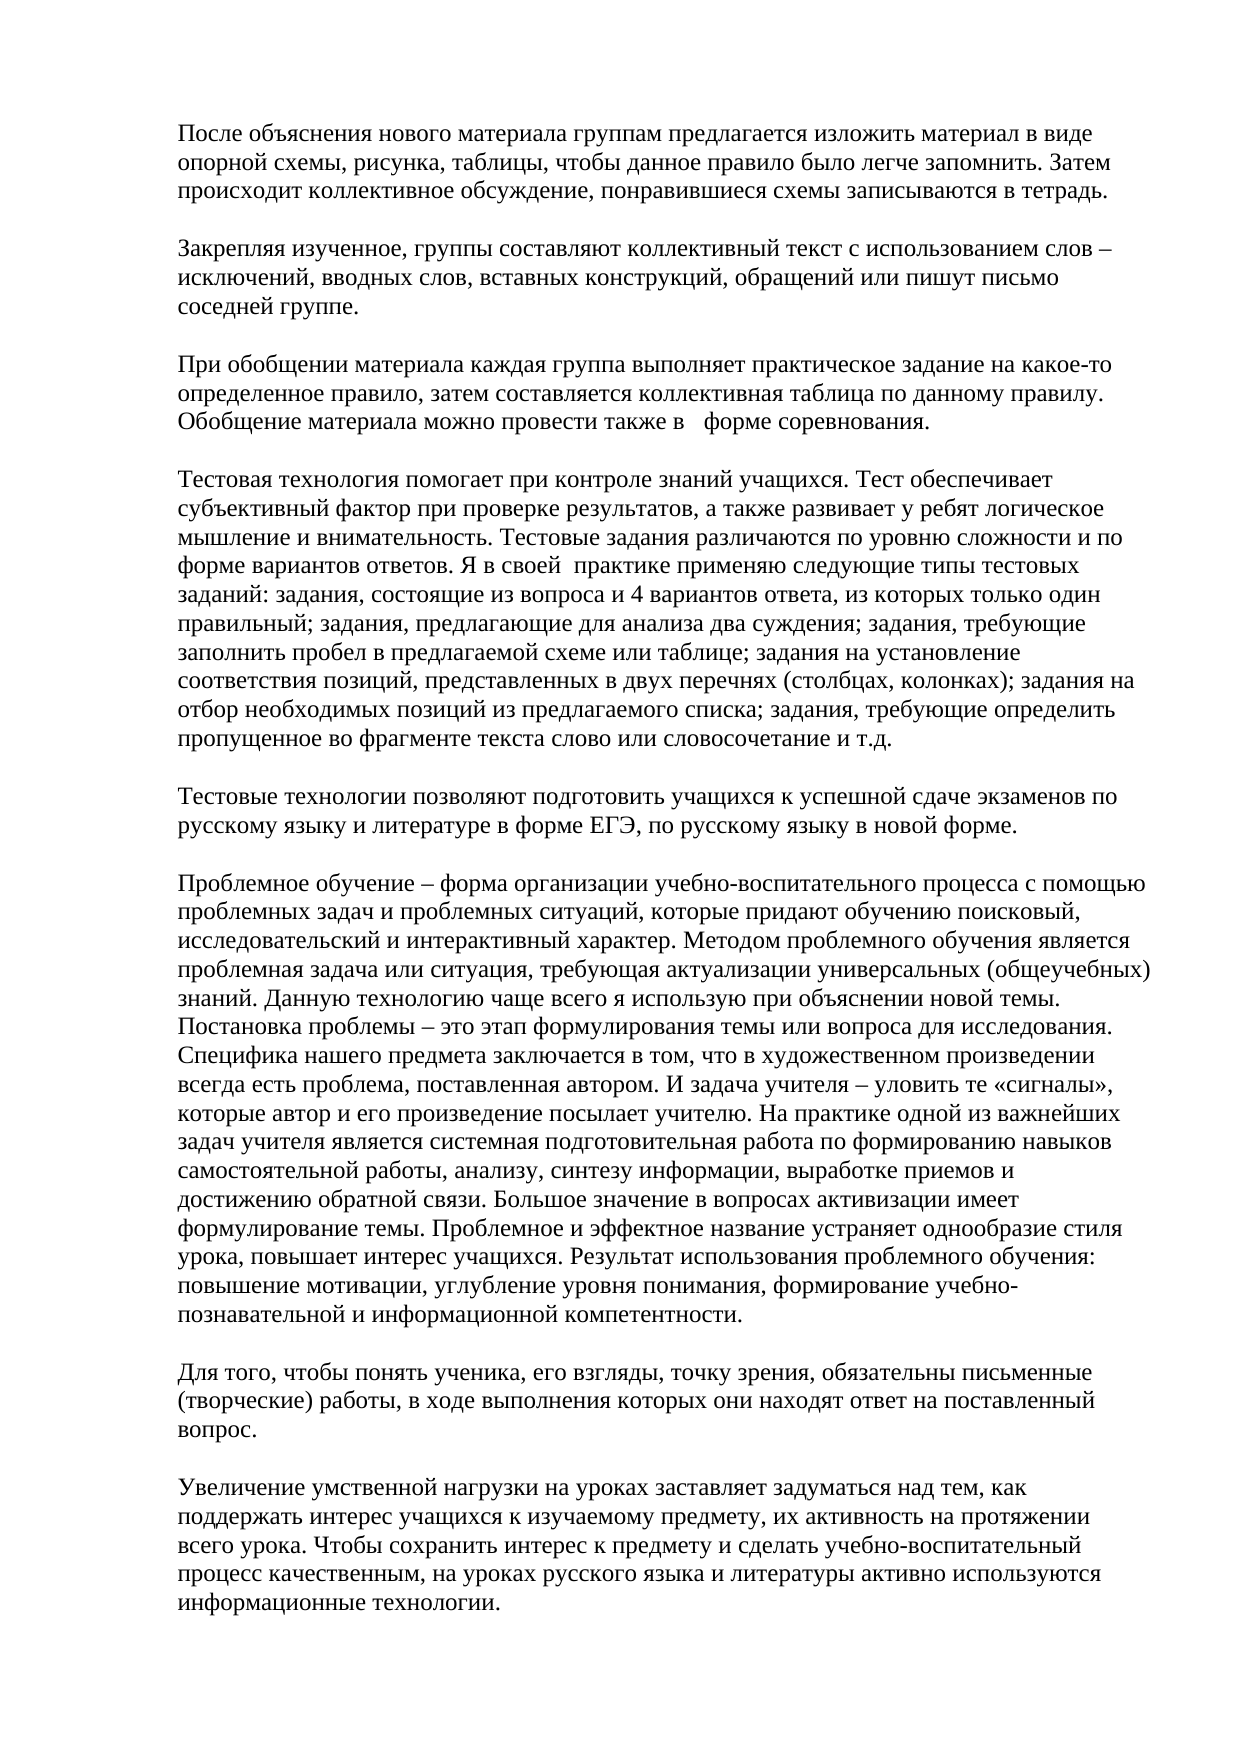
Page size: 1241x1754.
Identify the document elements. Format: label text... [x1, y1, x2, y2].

text Тестовая технология помогает при контроле знаний учащихся. Тест обеспечивает субъективный фактор при проверке результатов, а также развивает у ребят логическое мышление и внимательность. Тестовые задания различаются по уровню сложности и по форме вариантов ответов. Я в своей практике применяю следующие типы тестовых заданий: задания, состоящие из вопроса и 4 вариантов ответа, из которых только один правильный; задания, предлагающие для анализа два суждения; задания, требующие заполнить пробел в предлагаемой схеме или таблице; задания на установление соответствия позиций, представленных в двух перечнях (столбцах, колонках); задания на отбор необходимых позиций из предлагаемого списка; задания, требующие определить пропущенное во фрагменте текста слово или словосочетание и т.д. [177, 464, 1152, 752]
text Проблемное обучение – форма организации учебно-воспитательного процесса с помощью проблемных задач и проблемных ситуаций, которые придают обучению поисковый, исследовательский и интерактивный характер. Методом проблемного обучения является проблемная задача или ситуация, требующая актуализации универсальных (общеучебных) знаний. Данную технологию чаще всего я использую при объяснении новой темы. Постановка проблемы – это этап формулирования темы или вопроса для исследования. Специфика нашего предмета заключается в том, что в художественном произведении всегда есть проблема, поставленная автором. И задача учителя – уловить те «сигналы», которые автор и его произведение посылает учителю. На практике одной из важнейших задач учителя является системная подготовительная работа по формированию навыков самостоятельной работы, анализу, синтезу информации, выработке приемов и достижению обратной связи. Большое значение в вопросах активизации имеет формулирование темы. Проблемное и эффектное название устраняет однообразие стиля урока, повышает интерес учащихся. Результат использования проблемного обучения: повышение мотивации, углубление уровня понимания, формирование учебно-познавательной и информационной компетентности. [177, 868, 1152, 1328]
text При обобщении материала каждая группа выполняет практическое задание на какое-то определенное правило, затем составляется коллективная таблица по данному правилу. Обобщение материала можно провести также в форме соревнования. [177, 349, 1152, 435]
text Для того, чтобы понять ученика, его взгляды, точку зрения, обязательны письменные (творческие) работы, в ходе выполнения которых они находят ответ на поставленный вопрос. [177, 1357, 1152, 1443]
text Увеличение умственной нагрузки на уроках заставляет задуматься над тем, как поддержать интерес учащихся к изучаемому предмету, их активность на протяжении всего урока. Чтобы сохранить интерес к предмету и сделать учебно-воспитательный процесс качественным, на уроках русского языка и литературы активно используются информационные технологии. [177, 1472, 1152, 1616]
text После объяснения нового материала группам предлагается изложить материал в виде опорной схемы, рисунка, таблицы, чтобы данное правило было легче запомнить. Затем происходит коллективное обсуждение, понравившиеся схемы записываются в тетрадь. [177, 118, 1152, 204]
text Тестовые технологии позволяют подготовить учащихся к успешной сдаче экзаменов по русскому языку и литературе в форме ЕГЭ, по русскому языку в новой форме. [177, 781, 1152, 838]
text Закрепляя изученное, группы составляют коллективный текст с использованием слов – исключений, вводных слов, вставных конструкций, обращений или пишут письмо соседней группе. [177, 233, 1152, 320]
